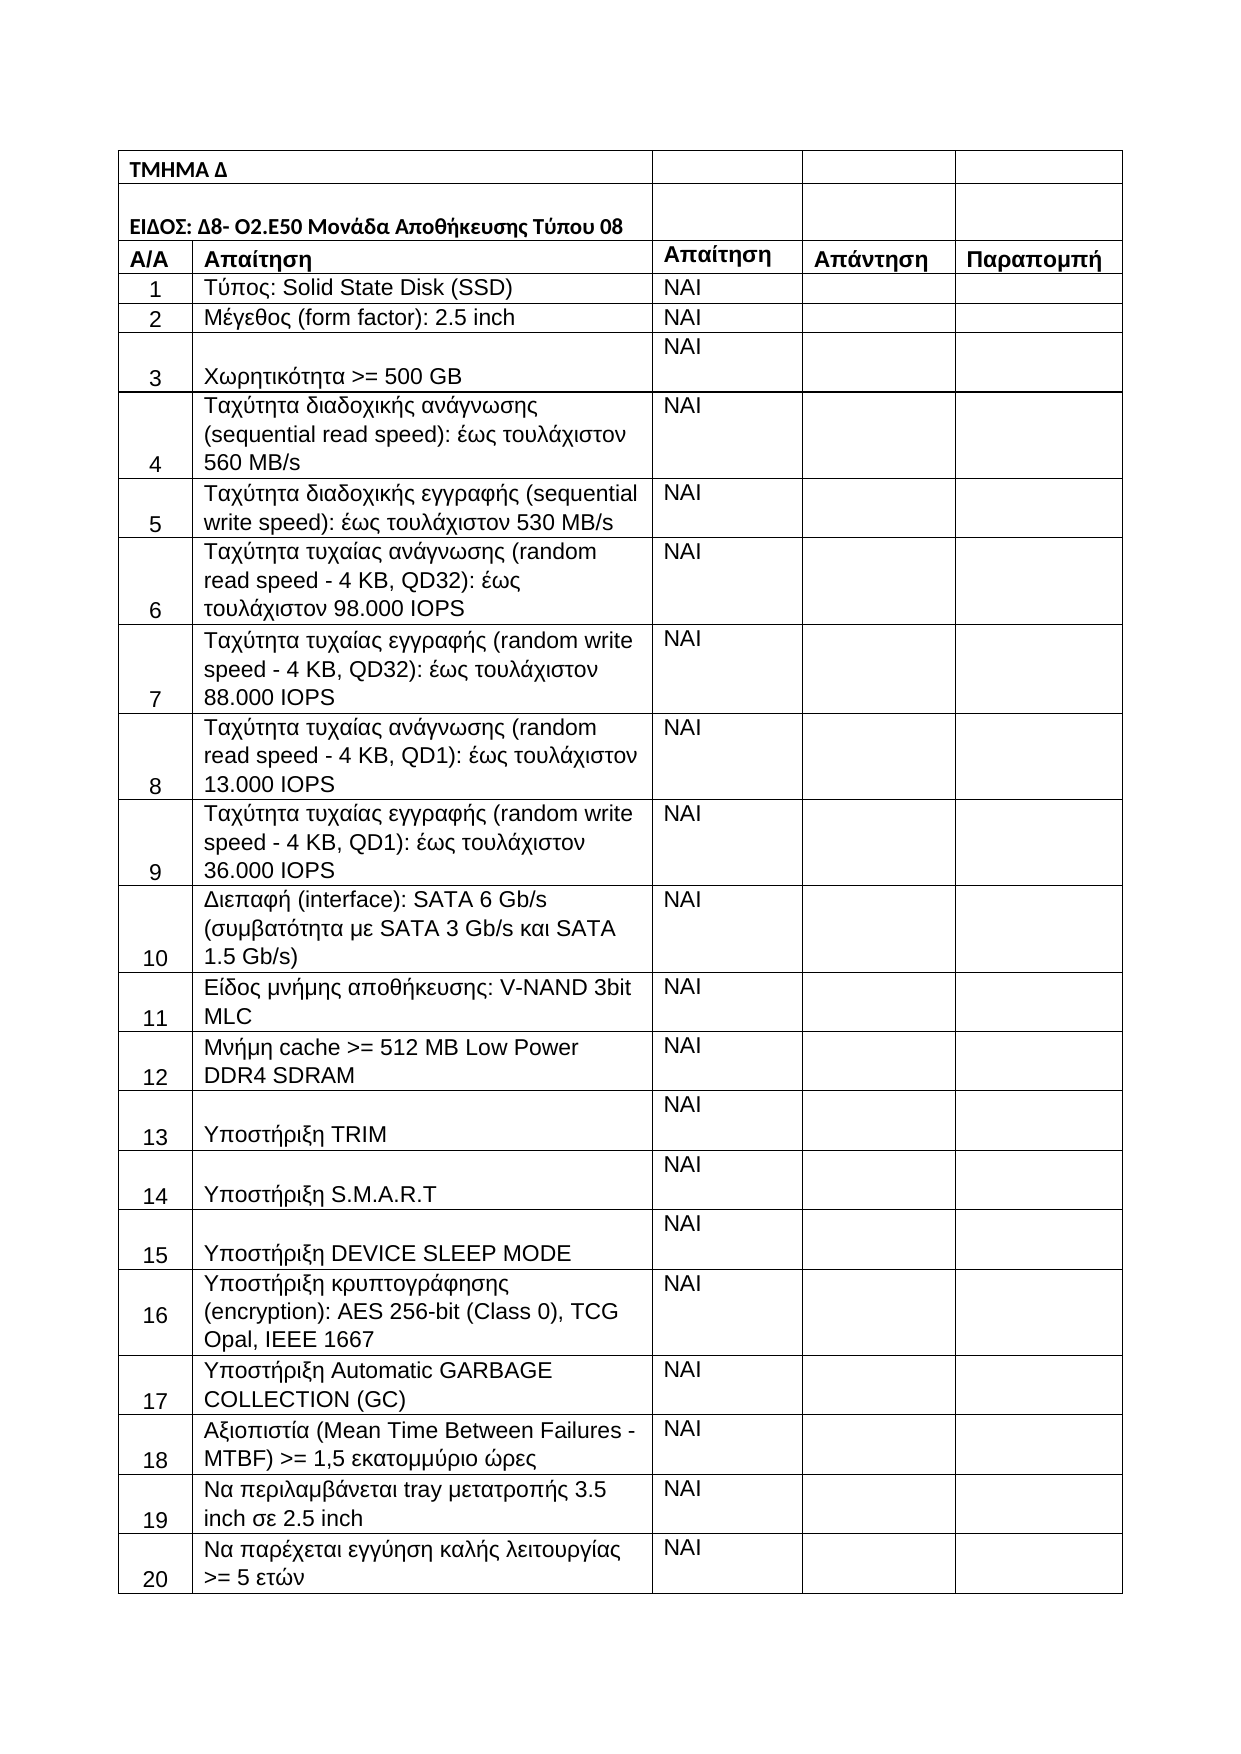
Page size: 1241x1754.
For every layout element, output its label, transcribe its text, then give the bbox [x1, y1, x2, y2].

table_cell [956, 1032, 1122, 1090]
table_cell Ταχύτητα τυχαίας ανάγνωσης (random read speed - 4 KB, QD32): έως τουλάχιστον 98.000 IOPS [193, 538, 652, 623]
table_cell Να περιλαμβάνεται tray μετατροπής 3.5 inch σε 2.5 inch [193, 1475, 652, 1533]
table_cell Απαίτηση [653, 241, 802, 273]
table_cell Υποστήριξη κρυπτογράφησης (encryption): AES 256-bit (Class 0), TCG Opal, IEEE 1667 [193, 1270, 652, 1355]
table_cell ΝΑΙ [653, 973, 802, 1031]
table_cell [803, 1151, 955, 1209]
table_cell [956, 1091, 1122, 1150]
table_cell [956, 333, 1122, 391]
table_header [653, 151, 802, 183]
table_cell [956, 973, 1122, 1031]
table_cell [803, 274, 955, 302]
table_cell Απαίτηση [193, 241, 652, 273]
table_cell Διεπαφή (interface): SATA 6 Gb/s (συμβατότητα με SATA 3 Gb/s και SATA 1.5 Gb/s) [193, 886, 652, 972]
table_cell [956, 538, 1122, 623]
table_cell 7 [119, 625, 192, 713]
table_cell 8 [119, 714, 192, 799]
table_cell [956, 1534, 1122, 1592]
table_cell 10 [119, 886, 192, 972]
table_cell Χωρητικότητα >= 500 GB [193, 333, 652, 391]
table_cell Υποστήριξη S.M.A.R.T [193, 1151, 652, 1209]
table_cell [803, 1356, 955, 1414]
table_cell 13 [119, 1091, 192, 1150]
table_cell [803, 800, 955, 885]
table_cell 18 [119, 1415, 192, 1474]
table_cell [803, 333, 955, 391]
table_cell Υποστήριξη DEVICE SLEEP MODE [193, 1210, 652, 1268]
table_cell [803, 1415, 955, 1474]
table_cell 3 [119, 333, 192, 391]
table_cell [956, 304, 1122, 332]
table_cell [803, 479, 955, 537]
table_cell Ταχύτητα διαδοχικής εγγραφής (sequential write speed): έως τουλάχιστον 530 MB/s [193, 479, 652, 537]
table_cell 6 [119, 538, 192, 623]
table_cell [803, 1091, 955, 1150]
table_cell Ταχύτητα διαδοχικής ανάγνωσης (sequential read speed): έως τουλάχιστον 560 MB/s [193, 393, 652, 478]
table_cell 16 [119, 1270, 192, 1355]
table_cell 14 [119, 1151, 192, 1209]
table_cell Αξιοπιστία (Mean Time Between Failures - MTBF) >= 1,5 εκατομμύριο ώρες [193, 1415, 652, 1474]
table_cell Α/Α [119, 241, 192, 273]
table_cell 5 [119, 479, 192, 537]
table_cell ΝΑΙ [653, 1091, 802, 1150]
table_cell [803, 973, 955, 1031]
table_cell Ταχύτητα τυχαίας εγγραφής (random write speed - 4 KB, QD32): έως τουλάχιστον 88.000 IOPS [193, 625, 652, 713]
table_cell [956, 800, 1122, 885]
table_cell ΝΑΙ [653, 1151, 802, 1209]
table_cell [803, 1475, 955, 1533]
table_cell ΝΑΙ [653, 1415, 802, 1474]
table_cell Υποστήριξη TRIM [193, 1091, 652, 1150]
table_cell Ταχύτητα τυχαίας ανάγνωσης (random read speed - 4 KB, QD1): έως τουλάχιστον 13.000 IOPS [193, 714, 652, 799]
table_cell ΝΑΙ [653, 274, 802, 302]
table_cell ΝΑΙ [653, 393, 802, 478]
table_header [803, 151, 955, 183]
table_cell 12 [119, 1032, 192, 1090]
table_cell ΝΑΙ [653, 1534, 802, 1592]
table_cell [956, 1210, 1122, 1268]
table_cell [803, 184, 955, 240]
table_cell ΝΑΙ [653, 625, 802, 713]
table_header ΤΜΗΜΑ Δ [119, 151, 652, 183]
table_cell [956, 886, 1122, 972]
table_cell ΝΑΙ [653, 333, 802, 391]
table_cell 15 [119, 1210, 192, 1268]
table_cell Μέγεθος (form factor): 2.5 inch [193, 304, 652, 332]
table_cell [803, 625, 955, 713]
table_cell [956, 1151, 1122, 1209]
table_cell [956, 625, 1122, 713]
table_cell [803, 1032, 955, 1090]
table_cell [956, 274, 1122, 302]
table_cell [803, 886, 955, 972]
table_cell ΝΑΙ [653, 538, 802, 623]
table_cell ΝΑΙ [653, 714, 802, 799]
table_cell 19 [119, 1475, 192, 1533]
table_cell Παραπομπή [956, 241, 1122, 273]
table_cell [956, 393, 1122, 478]
table_cell Υποστήριξη Automatic GARBAGE COLLECTION (GC) [193, 1356, 652, 1414]
table_cell Μνήμη cache >= 512 MB Low Power DDR4 SDRAM [193, 1032, 652, 1090]
table_cell Είδος μνήμης αποθήκευσης: V-NAND 3bit MLC [193, 973, 652, 1031]
table_cell 11 [119, 973, 192, 1031]
table_cell Να παρέχεται εγγύηση καλής λειτουργίας >= 5 ετών [193, 1534, 652, 1592]
table_cell ΝΑΙ [653, 479, 802, 537]
table_cell [956, 714, 1122, 799]
table_cell [956, 479, 1122, 537]
table_cell [956, 1356, 1122, 1414]
table_cell [956, 1415, 1122, 1474]
table_cell ΝΑΙ [653, 886, 802, 972]
table_cell Απάντηση [803, 241, 955, 273]
table_cell ΝΑΙ [653, 1210, 802, 1268]
table_cell [956, 1475, 1122, 1533]
table_cell [803, 304, 955, 332]
table_cell 20 [119, 1534, 192, 1592]
table_cell [653, 184, 802, 240]
table_cell [956, 184, 1122, 240]
table_cell [803, 714, 955, 799]
table_cell [803, 393, 955, 478]
table_cell ΝΑΙ [653, 1270, 802, 1355]
table_cell Ταχύτητα τυχαίας εγγραφής (random write speed - 4 KB, QD1): έως τουλάχιστον 36.000 IOPS [193, 800, 652, 885]
table_cell ΝΑΙ [653, 304, 802, 332]
table_cell 17 [119, 1356, 192, 1414]
table_cell ΝΑΙ [653, 800, 802, 885]
table_cell 9 [119, 800, 192, 885]
table_header [956, 151, 1122, 183]
table_cell ΝΑΙ [653, 1475, 802, 1533]
table_cell [803, 1210, 955, 1268]
table_cell 4 [119, 393, 192, 478]
table_cell 1 [119, 274, 192, 302]
table_cell ΝΑΙ [653, 1032, 802, 1090]
table_cell [803, 1534, 955, 1592]
table_cell ΝΑΙ [653, 1356, 802, 1414]
table_cell 2 [119, 304, 192, 332]
table_cell ΕΙΔΟΣ: Δ8- Ο2.Ε50 Μονάδα Αποθήκευσης Τύπου 08 [119, 184, 652, 240]
table_cell [803, 538, 955, 623]
table_cell [956, 1270, 1122, 1355]
table_cell [803, 1270, 955, 1355]
table_cell Τύπος: Solid State Disk (SSD) [193, 274, 652, 302]
